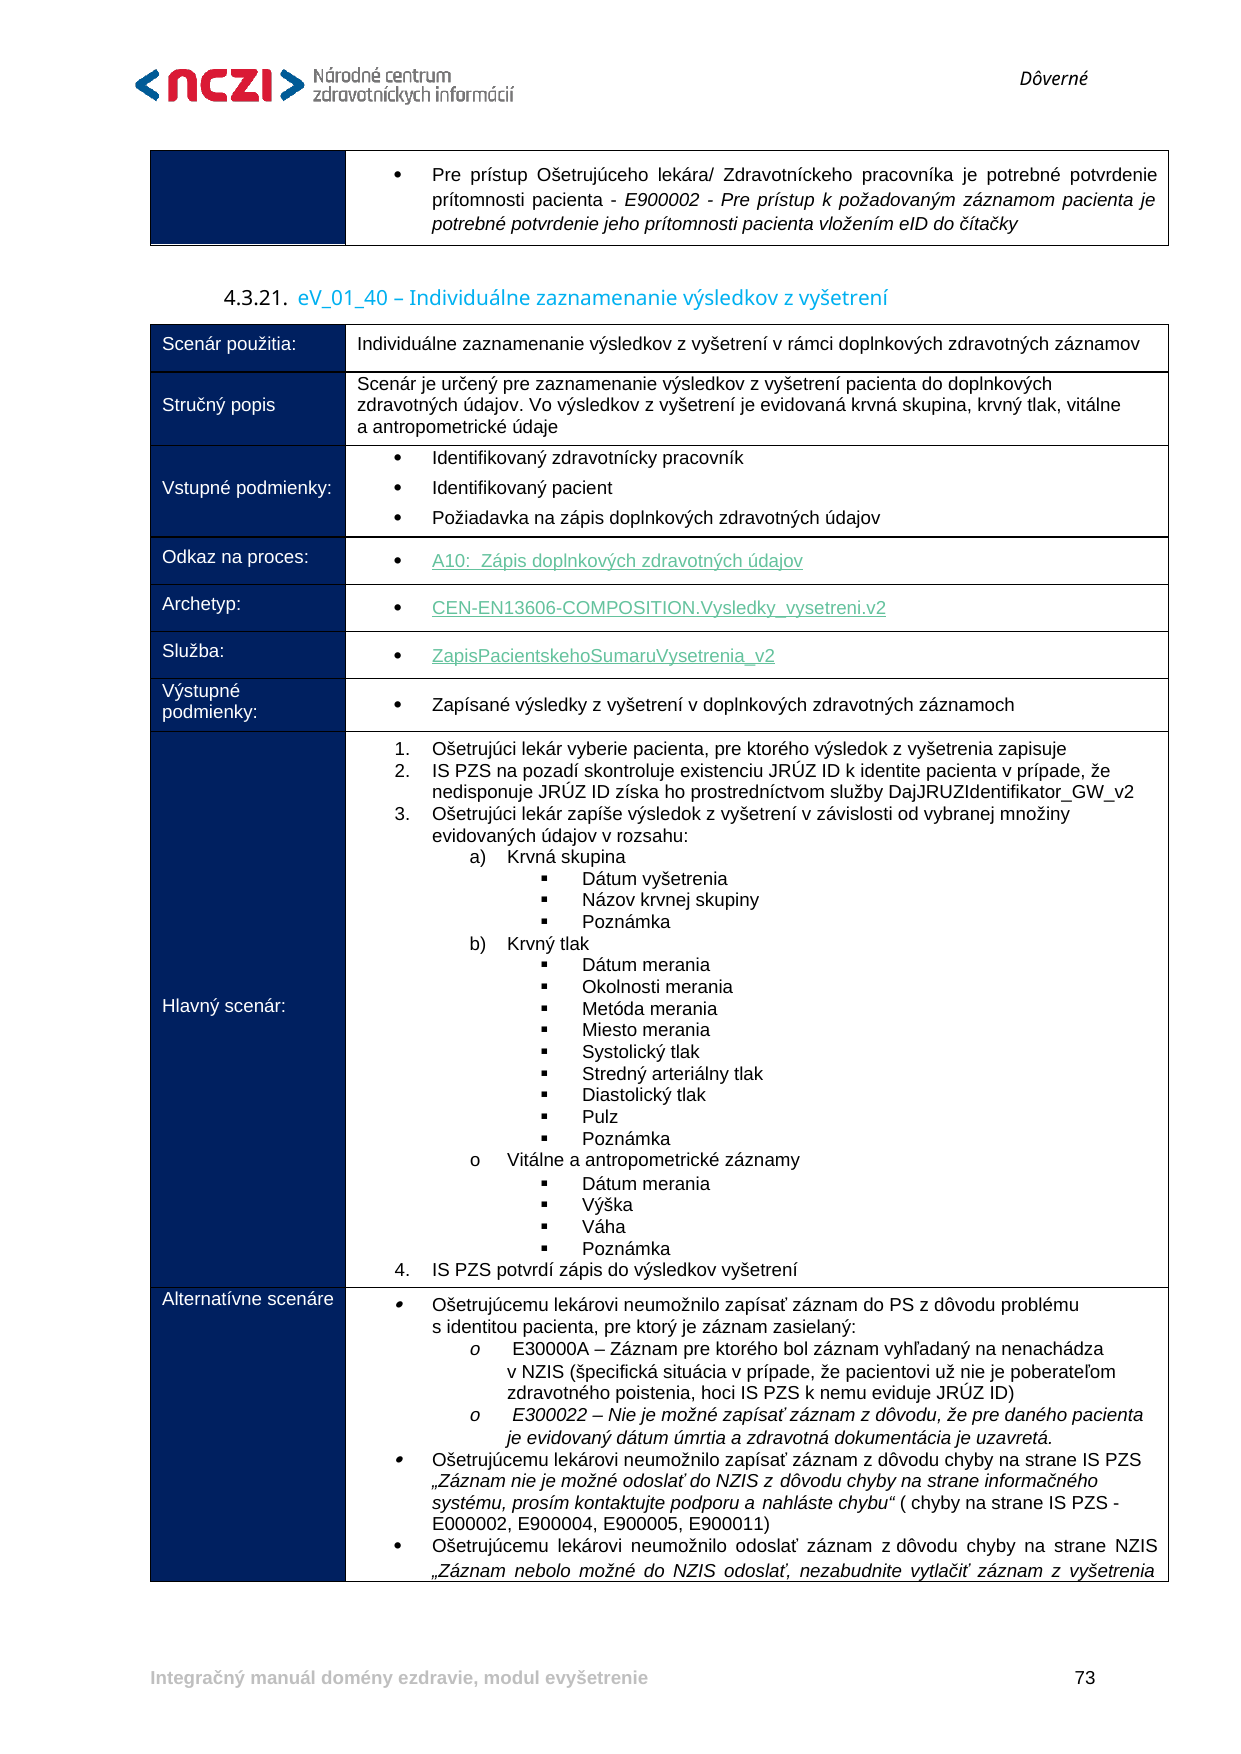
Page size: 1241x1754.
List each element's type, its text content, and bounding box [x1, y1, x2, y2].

table_header Individuálne zaznamenanie výsledkov z vyšetrení v rámci doplnkových zdravotných záznamov [346, 325, 1168, 371]
table_cell ZapisPacientskehoSumaruVysetrenia_v2 [346, 632, 1168, 678]
table_cell Ošetrujúci lekár vyberie pacienta, pre ktorého výsledok z vyšetrenia zapisuje IS PZS na pozadí skontroluje existenciu JRÚZ ID k identite pacienta v prípade, že nedisponuje JRÚZ ID získa ho prostredníctvom služby DajJRUZIdentifikator_GW_v2 Ošetrujúci lekár zapíše výsledok z vyšetrení v závislosti od vybranej množiny evidovaných údajov v rozsahu: Krvná skupina Dátum vyšetrenia Názov krvnej skupiny Poznámka Krvný tlak Dátum merania Okolnosti merania Metóda merania Miesto merania Systolický tlak Stredný arteriálny tlak Diastolický tlak Pulz Poznámka Vitálne a antropometrické záznamy Dátum merania Výška Váha Poznámka IS PZS potvrdí zápis do výsledkov vyšetrení [346, 732, 1168, 1287]
table_cell Hlavný scenár: [151, 732, 345, 1287]
table_cell A10: Zápis doplnkových zdravotných údajov [346, 538, 1168, 584]
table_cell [151, 1288, 345, 1581]
table_cell Odkaz na proces: [151, 538, 345, 584]
table_header Scenár použitia: [151, 325, 345, 371]
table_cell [151, 151, 345, 244]
table_cell Služba: [151, 632, 345, 678]
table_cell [346, 1288, 1168, 1581]
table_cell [346, 151, 1168, 244]
table_cell CEN-EN13606-COMPOSITION.Vysledky_vysetreni.v2 [346, 585, 1168, 631]
subtitle eV_01_40 – Individuálne zaznamenanie výsledkov z vyšetrení [224, 283, 1090, 312]
table_cell Archetyp: [151, 585, 345, 631]
table_cell Vstupné podmienky: [151, 446, 345, 536]
picture [123, 53, 526, 118]
table_cell Výstupné podmienky: [151, 679, 345, 731]
table_cell Scenár je určený pre zaznamenanie výsledkov z vyšetrení pacienta do doplnkových zdravotných údajov. Vo výsledkov z vyšetrení je evidovaná krvná skupina, krvný tlak, vitálne a antropometrické údaje [346, 373, 1168, 445]
table_cell Identifikovaný zdravotnícky pracovník Identifikovaný pacient Požiadavka na zápis doplnkových zdravotných údajov [346, 446, 1168, 536]
table_cell Stručný popis [151, 373, 345, 445]
table_cell Zapísané výsledky z vyšetrení v doplnkových zdravotných záznamoch [346, 679, 1168, 731]
